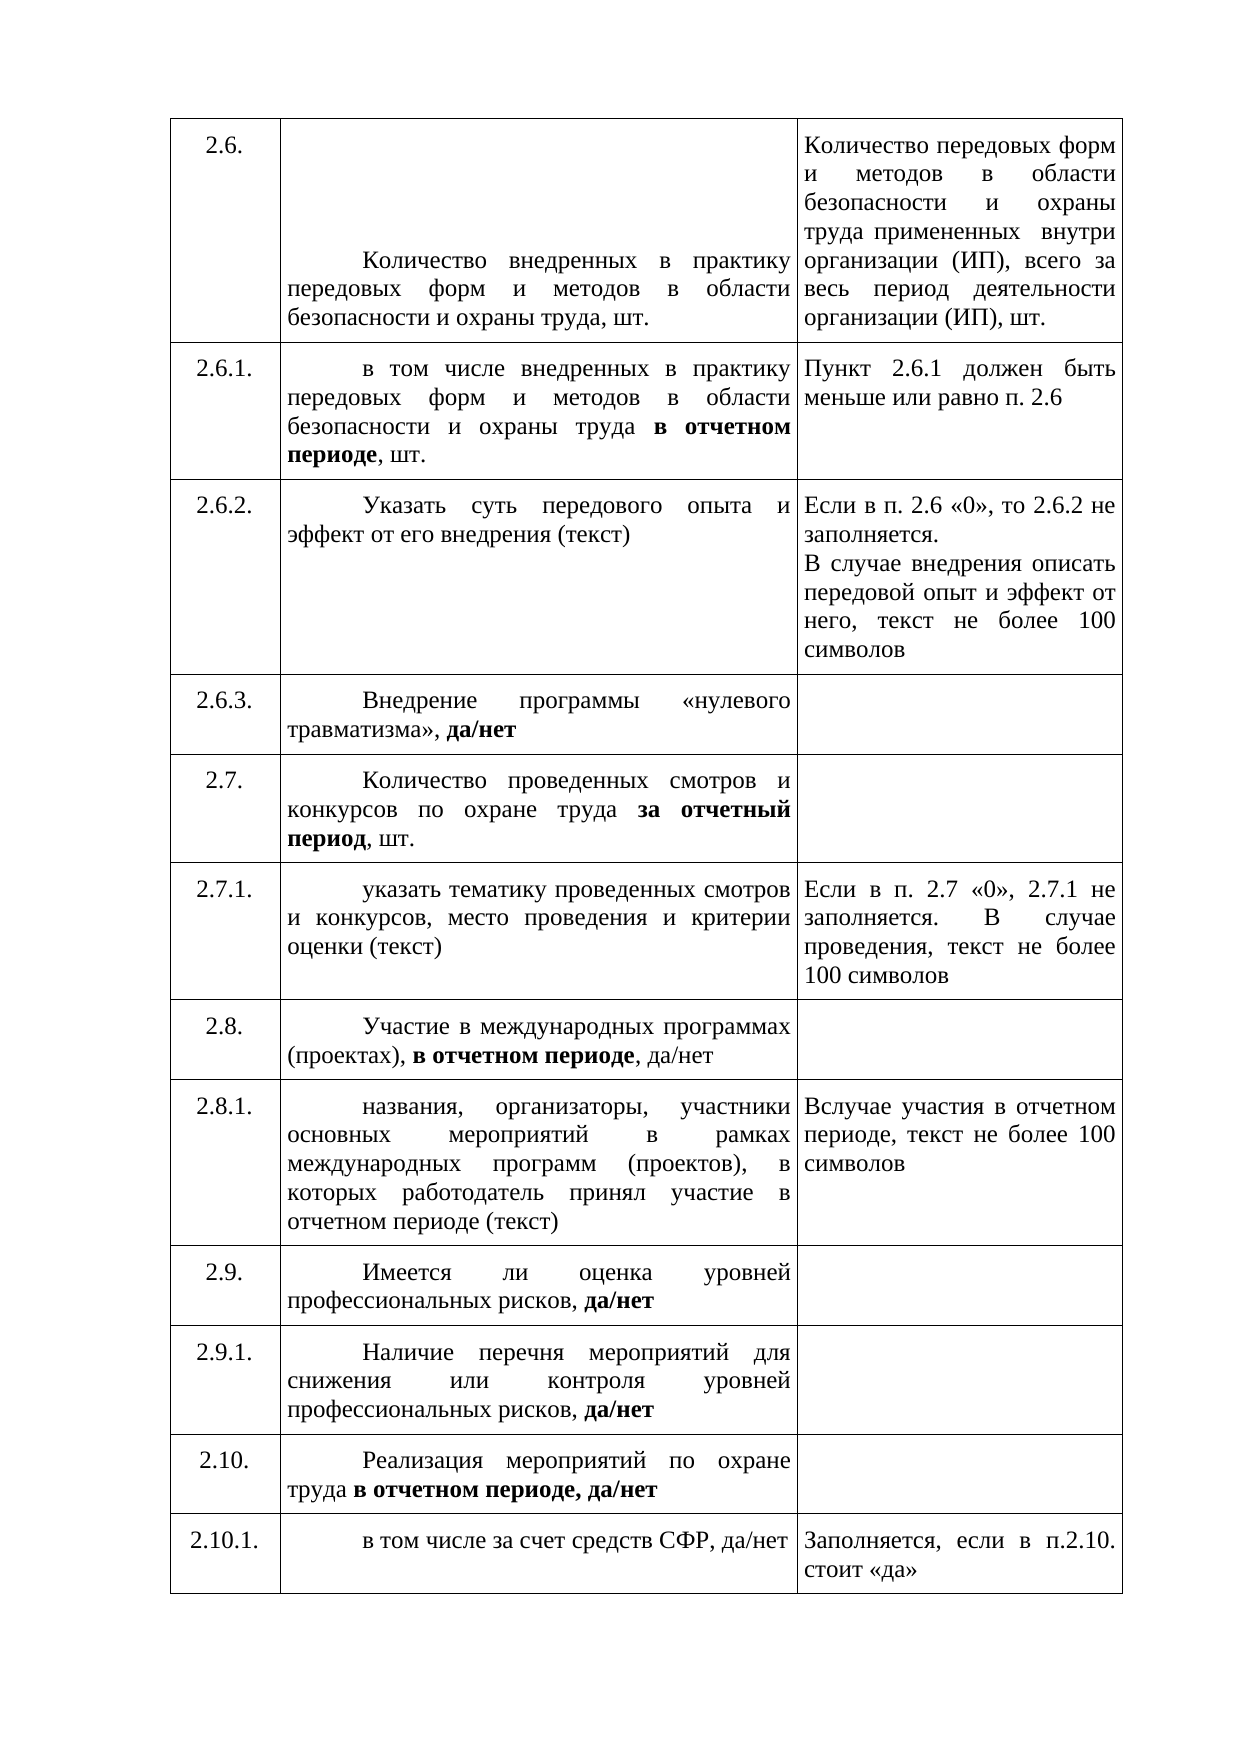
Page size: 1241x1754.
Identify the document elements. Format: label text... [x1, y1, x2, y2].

table_cell Заполняется, если в п.2.10. стоит «да» [798, 1514, 1122, 1593]
table_cell указать тематику проведенных смотров и конкурсов, место проведения и критерии оценки (текст) [281, 863, 797, 999]
table_cell 2.7.1. [171, 863, 280, 999]
table_cell Имеется ли оценка уровней профессиональных рисков, да/нет [281, 1246, 797, 1325]
table_cell 2.7. [171, 755, 280, 862]
table_cell 2.9.1. [171, 1326, 280, 1433]
table_cell 2.6.3. [171, 675, 280, 753]
table_cell Участие в международных программах (проектах), в отчетном периоде, да/нет [281, 1000, 797, 1079]
table_cell [798, 1246, 1122, 1325]
table_cell Если в п. 2.7 «0», 2.7.1 не заполняется. В случае проведения, текст не более 100 символов [798, 863, 1122, 999]
table_cell в том числе внедренных в практику передовых форм и методов в области безопасности и охраны труда в отчетном периоде, шт. [281, 343, 797, 479]
table_cell [798, 1435, 1122, 1513]
table_cell в том числе за счет средств СФР, да/нет [281, 1514, 797, 1593]
table_cell 2.6.2. [171, 480, 280, 674]
table_cell 2.8. [171, 1000, 280, 1079]
table_cell названия, организаторы, участники основных мероприятий в рамках международных программ (проектов), в которых работодатель принял участие в отчетном периоде (текст) [281, 1080, 797, 1245]
table_cell Количество внедренных в практику передовых форм и методов в области безопасности и охраны труда, шт. [281, 119, 797, 342]
table_cell 2.8.1. [171, 1080, 280, 1245]
table_cell 2.10.1. [171, 1514, 280, 1593]
table_cell Внедрение программы «нулевого травматизма», да/нет [281, 675, 797, 753]
table_cell Количество проведенных смотров и конкурсов по охране труда за отчетный период, шт. [281, 755, 797, 862]
table_cell 2.6. [171, 119, 280, 342]
table_cell Пункт 2.6.1 должен быть меньше или равно п. 2.6 [798, 343, 1122, 479]
table_cell Указать суть передового опыта и эффект от его внедрения (текст) [281, 480, 797, 674]
table_cell 2.9. [171, 1246, 280, 1325]
table_cell [798, 675, 1122, 753]
table_cell Реализация мероприятий по охране труда в отчетном периоде, да/нет [281, 1435, 797, 1513]
table_cell Наличие перечня мероприятий для снижения или контроля уровней профессиональных рисков, да/нет [281, 1326, 797, 1433]
table_cell [798, 1326, 1122, 1433]
table_cell Вслучае участия в отчетном периоде, текст не более 100 символов [798, 1080, 1122, 1245]
table_cell 2.10. [171, 1435, 280, 1513]
table_cell Количество передовых форм и методов в области безопасности и охраны труда примененных внутри организации (ИП), всего за весь период деятельности организации (ИП), шт. [798, 119, 1122, 342]
table_cell [798, 755, 1122, 862]
table_cell Если в п. 2.6 «0», то 2.6.2 не заполняется. В случае внедрения описать передовой опыт и эффект от него, текст не более 100 символов [798, 480, 1122, 674]
table_cell 2.6.1. [171, 343, 280, 479]
table_cell [798, 1000, 1122, 1079]
